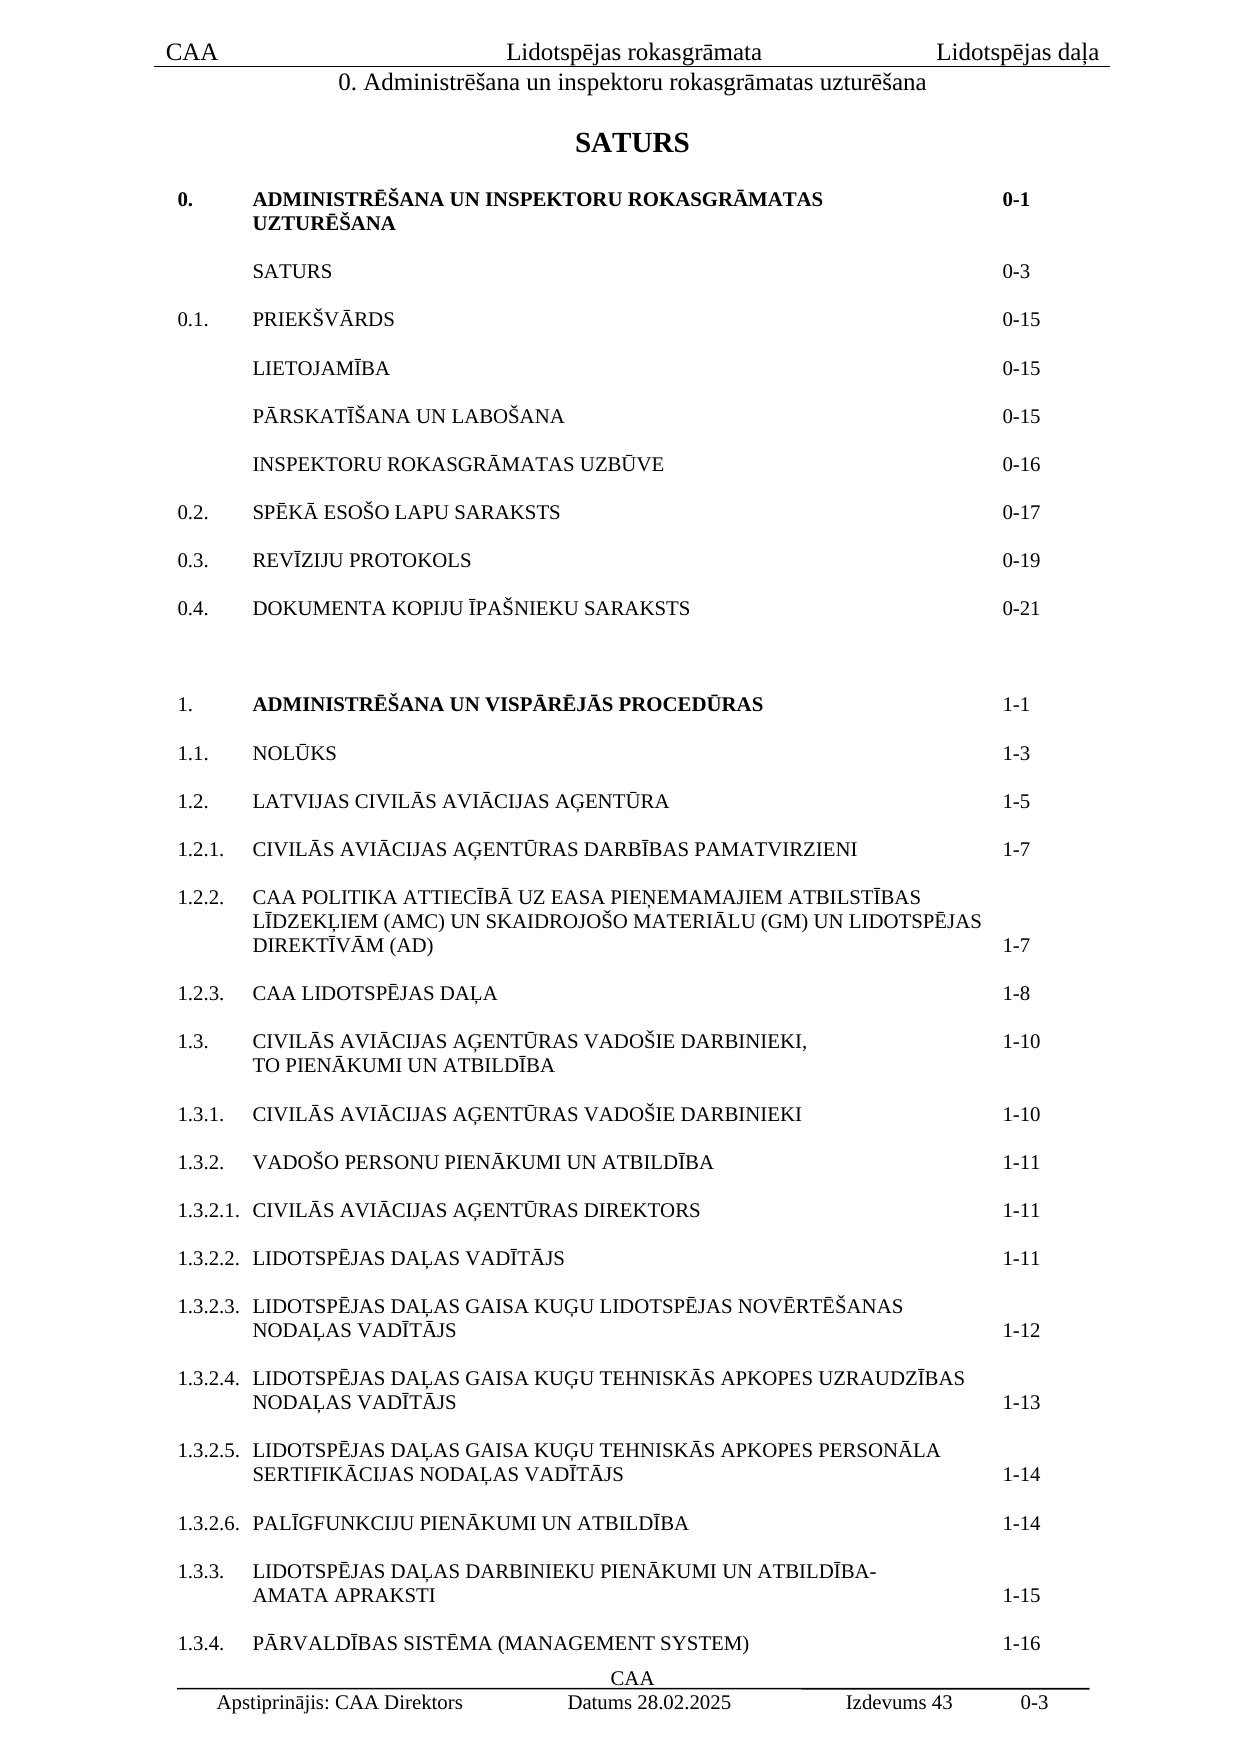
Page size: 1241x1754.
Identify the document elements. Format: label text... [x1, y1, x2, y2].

text LIETOJAMĪBA 0-15 [177, 356, 1087, 379]
text 0.3. REVĪZIJU 0-19 [177, 548, 1087, 572]
text 0.1. PRIEKŠVĀRDS 0-15 [177, 307, 1087, 331]
text AMATA APRAKSTI 1-15 [252, 1583, 1087, 1607]
text direktīvām (AD) 1-7 [177, 933, 1087, 957]
text 1.3.2.3. LIDOTSPĒJAS DAĻAS GAISA KUĢU LIDOTSPĒJAS NOVĒRTĒŠANAS [177, 1294, 1087, 1318]
text 1.3.2.1. CIVILĀS AVIĀCIJAS AĢENTŪRAS DIREKTORS 1-11 [177, 1198, 1087, 1222]
text 1.2.2. CAA POLITIKA ATTIECĪBĀ UZ EASA PIEŅEMAMAJIEM ATBILSTĪBAS [177, 885, 1087, 909]
list CIVILĀS AVIĀCIJAS AĢENTŪRAS VADOŠIE DARBINIEKI, 1-10 [177, 1029, 1087, 1053]
list vADOŠO PERSONU PIENĀKUMI UN ATBILDĪBA 1-11 [177, 1149, 1087, 1174]
text 1.2.1. CIVILĀS AVIĀCIJAS AĢENTŪRAS DARBĪBAS PAMATVIRZIENI 1-7 [177, 837, 1087, 861]
text 0. ADMINISTRĒŠANA UN INSPEKTORU ROKASGRĀMATAS 0-1 [177, 187, 1087, 211]
subtitle SATURS [177, 125, 1087, 158]
text NODAĻAS VADĪTĀJS 1-12 [177, 1318, 1087, 1342]
text 0.2. SPĒKĀ ESOŠO LAPU SARAKSTS 0-17 [177, 500, 1087, 524]
text SATURS 0-3 [177, 259, 1087, 283]
text TO PIENĀKUMI UN ATBILDĪBA [177, 1053, 1087, 1077]
text PĀRSKATĪŠANA UN LABOŠANA 0-15 [177, 404, 1087, 428]
text 1.3.2.2. LIDOTSPĒJAS DAĻAS VADĪTĀJS 1-11 [177, 1246, 1087, 1270]
text 1.2.3. CAA LIDOTSPĒJAS DAĻA 1-8 [177, 981, 1087, 1005]
text 1.3.2.6. PALĪGFUNKCIJU PIENĀKUMI UN ATBILDĪBA 1-14 [177, 1511, 1087, 1534]
text 1.3.2.5. LIDOTSPĒJAS DAĻAS GAISA KUĢU TEHNISKĀS APKOPES PERSONĀLA [177, 1438, 1087, 1462]
list pĀRVALDĪBAS SISTĒMA (MANAGEMENT SYSTEM) 1-16 [177, 1631, 1087, 1655]
list CIVILĀS AVIĀCIJAS AĢENTŪRAS VADOŠIE DARBINIEKI 1-10 [177, 1101, 1087, 1126]
text SERTIFIKĀCIJAS NODAĻAS VADĪTĀJS 1-14 [177, 1462, 1087, 1486]
text 0.4. DOKUMENTA KOPIJU ĪPAŠNIEKU SARAKSTS 0-21 [177, 596, 1087, 620]
text 1.3.2.4. LIDOTSPĒJAS DAĻAS GAISA KUĢU TEHNISKĀS APKOPES UZRAUDZĪBAS [177, 1366, 1087, 1390]
text LĪDZEKĻIEM (Amc) UN SKAIDROJOŠO MATERIĀLU (GM) un lidotspējas [177, 909, 1087, 933]
text 1.2. LATVIJAS CIVILĀS AVIĀCIJAS AĢENTŪRA 1-5 [177, 789, 1087, 813]
text 1.1. NOLŪKS 1-3 [177, 741, 1087, 764]
text 1. ADMINISTRĒŠANA UN VISPĀRĒJĀS PROCEDŪRAS 1-1 [177, 692, 1087, 716]
text UZTURĒŠANA [177, 211, 1087, 235]
text NODAĻAS VADĪTĀJS 1-13 [177, 1390, 1087, 1414]
list LIDOTSPĒJAS DAĻAS DARBINIEKU PIENĀKUMI UN ATBILDĪBA- [177, 1559, 1087, 1583]
text INSPEKTORU ROKASGRĀMATAS UZBŪVE 0-16 [177, 452, 1087, 476]
